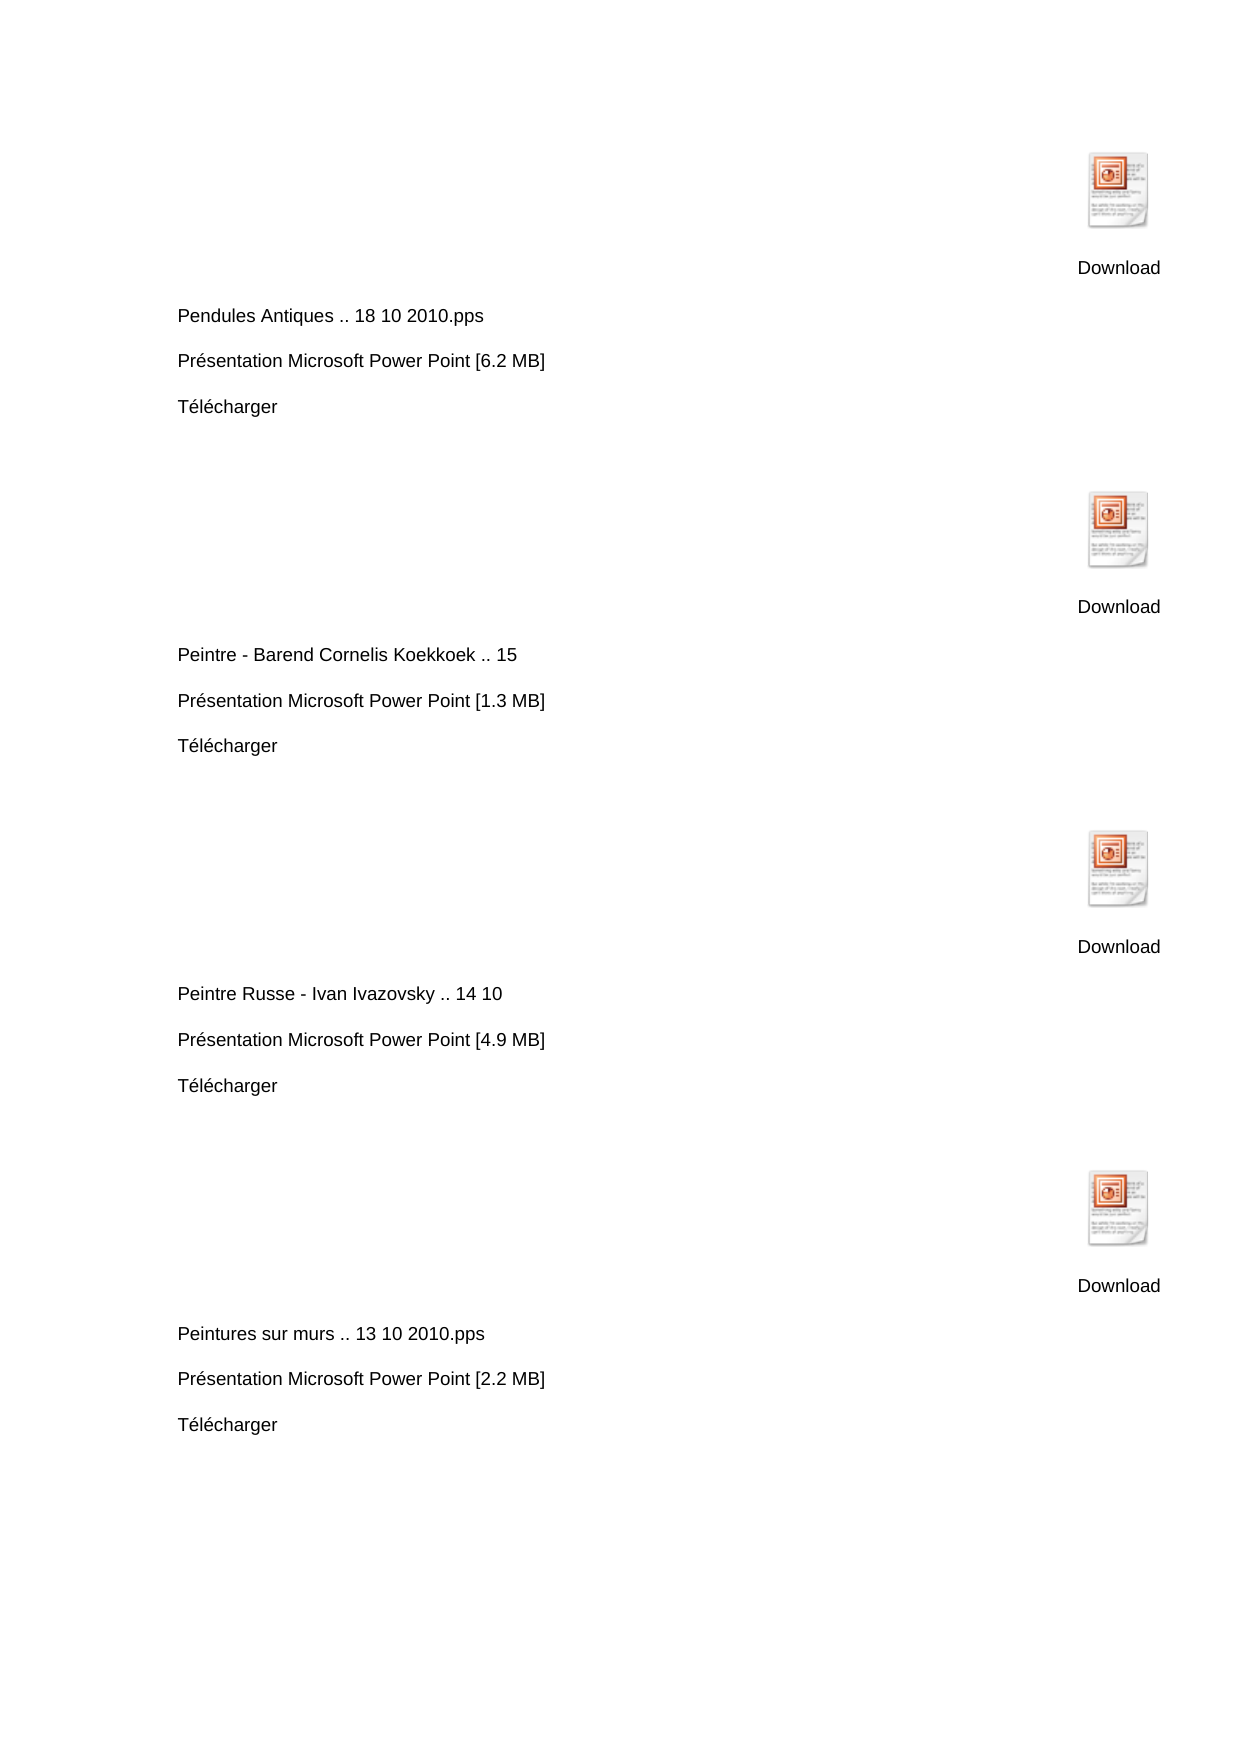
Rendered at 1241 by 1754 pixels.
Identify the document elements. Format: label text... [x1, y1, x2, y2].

table_header [1076, 487, 1168, 594]
picture [1077, 149, 1157, 229]
table_cell Download [1076, 595, 1168, 644]
text Présentation Microsoft Power Point [4.9 MB] [177, 1029, 1063, 1050]
text Télécharger [177, 396, 1063, 417]
table_cell Download [1076, 934, 1168, 983]
text Peintre - Barend Cornelis Koekkoek .. 15 [177, 644, 1063, 665]
text Pendules Antiques .. 18 10 2010.pps [177, 304, 1063, 326]
table_header [1076, 826, 1168, 934]
text Présentation Microsoft Power Point [1.3 MB] [177, 689, 1063, 711]
text Télécharger [177, 1414, 1063, 1435]
picture [1077, 1167, 1157, 1247]
table_header [1076, 1166, 1168, 1273]
table_header [1076, 148, 1168, 255]
text Télécharger [177, 1074, 1063, 1096]
text Présentation Microsoft Power Point [6.2 MB] [177, 350, 1063, 372]
picture [1077, 827, 1157, 908]
picture [1077, 488, 1157, 569]
text Peintures sur murs .. 13 10 2010.pps [177, 1323, 1063, 1344]
text Télécharger [177, 735, 1063, 757]
text Présentation Microsoft Power Point [2.2 MB] [177, 1368, 1063, 1390]
table_cell Download [1076, 255, 1168, 304]
text Peintre Russe - Ivan Ivazovsky .. 14 10 [177, 983, 1063, 1005]
table_cell Download [1076, 1273, 1168, 1323]
